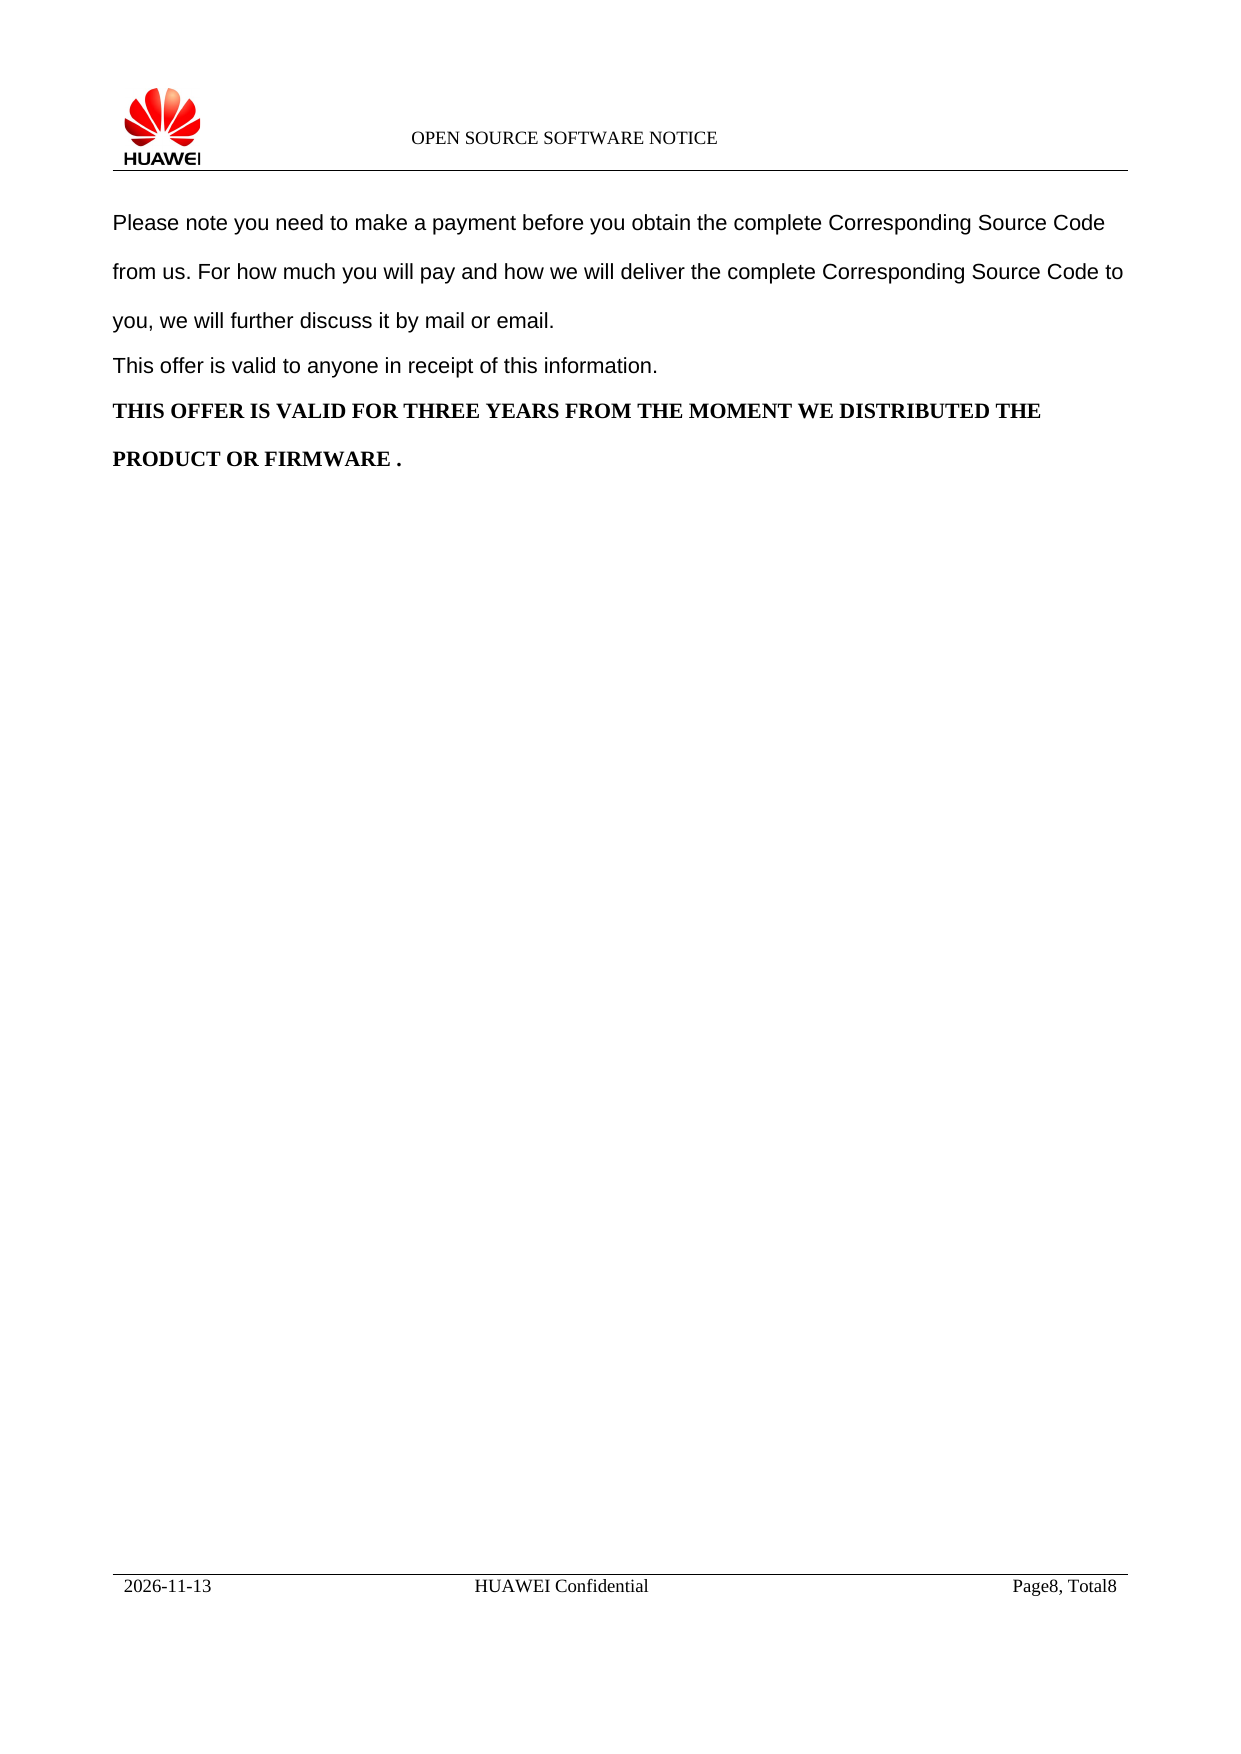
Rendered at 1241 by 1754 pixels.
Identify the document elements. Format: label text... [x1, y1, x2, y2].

text This offer is valid to anyone in receipt of this information. [112, 349, 1128, 381]
picture [124, 88, 201, 165]
text This offer is valid for three years from the moment we distributed the product or firmware . [112, 394, 1128, 475]
text Please note you need to make a payment before you obtain the complete Corresponding Source Code from us. For how much you will pay and how we will deliver the complete Corresponding Source Code to you, we will further discuss it by mail or email. [112, 206, 1128, 336]
